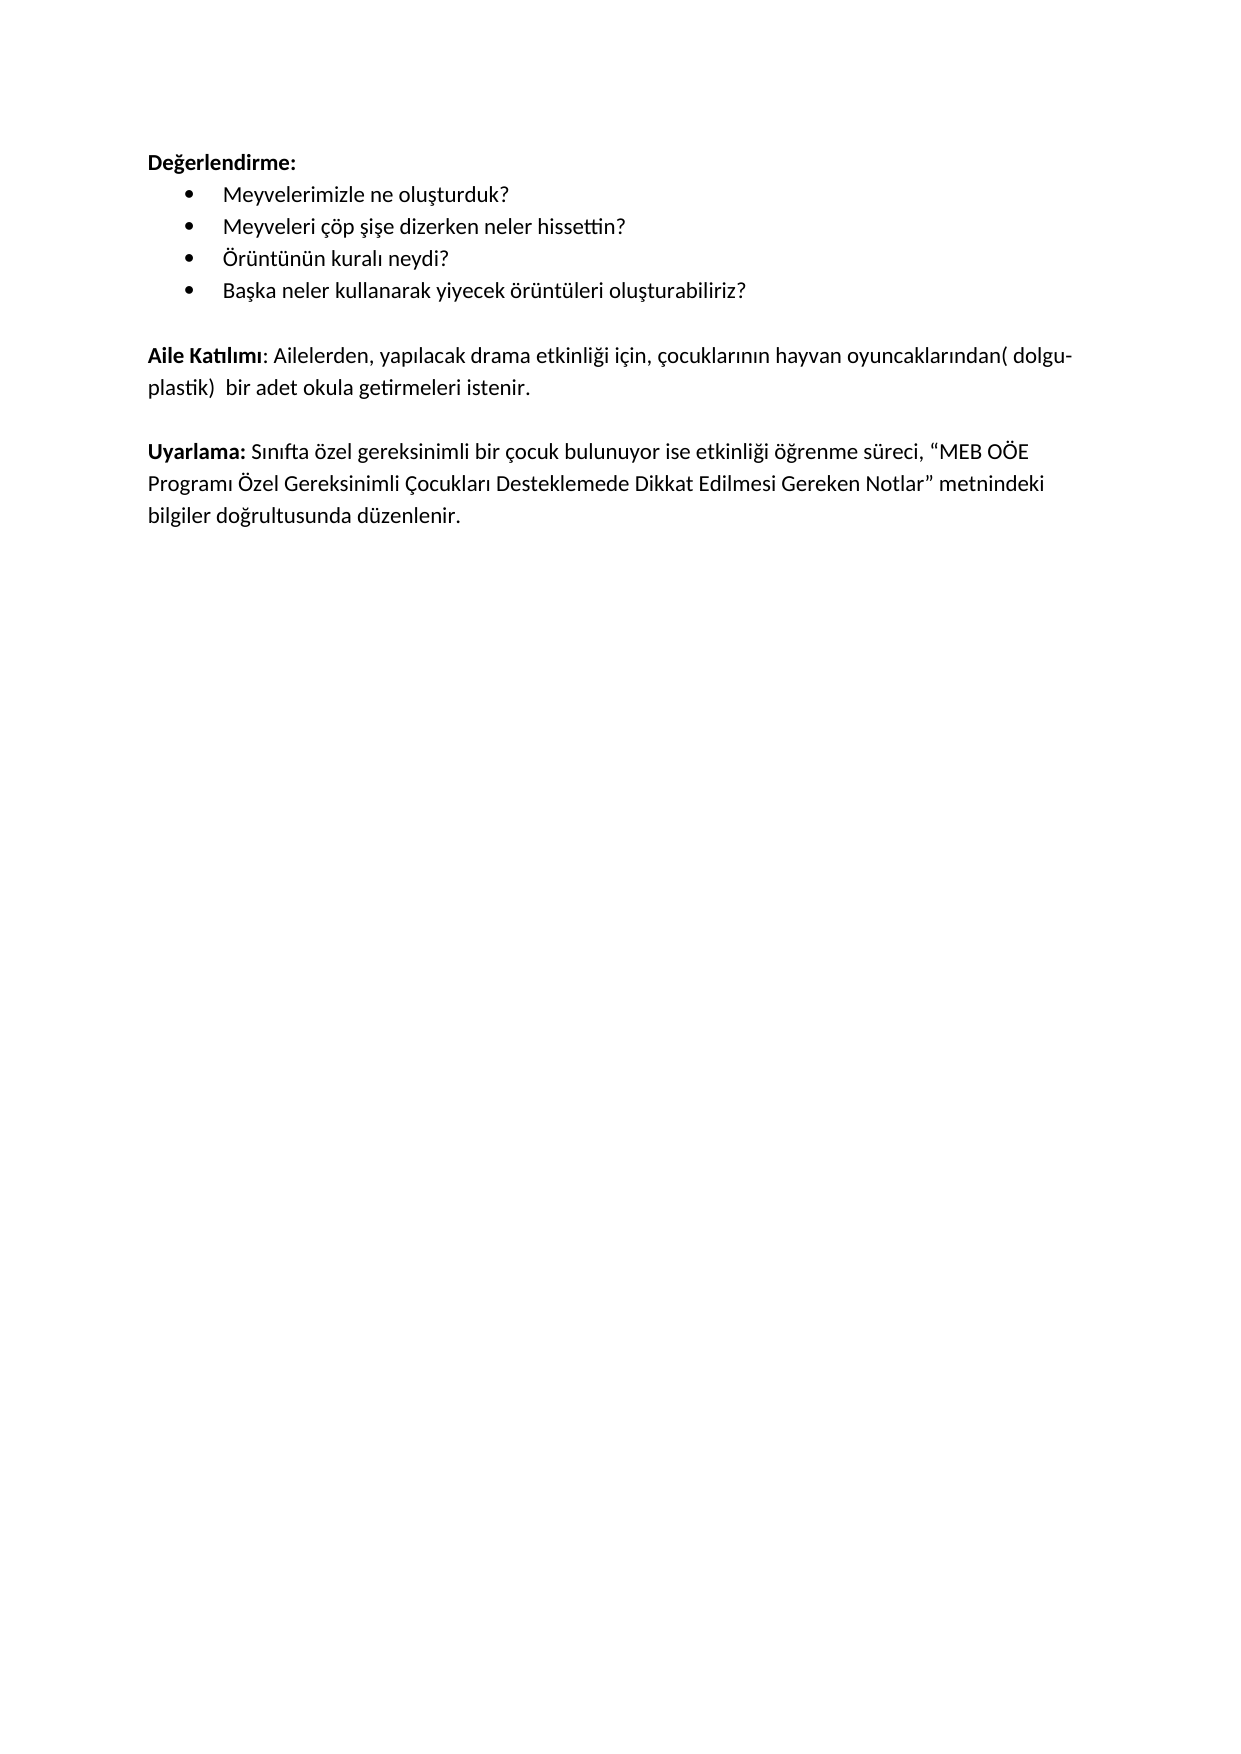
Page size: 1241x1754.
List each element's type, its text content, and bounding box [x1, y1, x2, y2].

list Meyvelerimizle ne oluşturduk? [185, 180, 1093, 208]
text Uyarlama: Sınıfta özel gereksinimli bir çocuk bulunuyor ise etkinliği öğrenme süreci, “MEB OÖE Programı Özel Gereksinimli Çocukları Desteklemede Dikkat Edilmesi Gereken Notlar” metnindeki bilgiler doğrultusunda düzenlenir. [148, 437, 1093, 530]
list Başka neler kullanarak yiyecek örüntüleri oluşturabiliriz? [185, 276, 1093, 304]
list Örüntünün kuralı neydi? [185, 244, 1093, 272]
text Değerlendirme: [148, 148, 1093, 176]
text Aile Katılımı: Ailelerden, yapılacak drama etkinliği için, çocuklarının hayvan oyuncaklarından( dolgu- plastik) bir adet okula getirmeleri istenir. [148, 341, 1093, 401]
list Meyveleri çöp şişe dizerken neler hissettin? [185, 212, 1093, 240]
